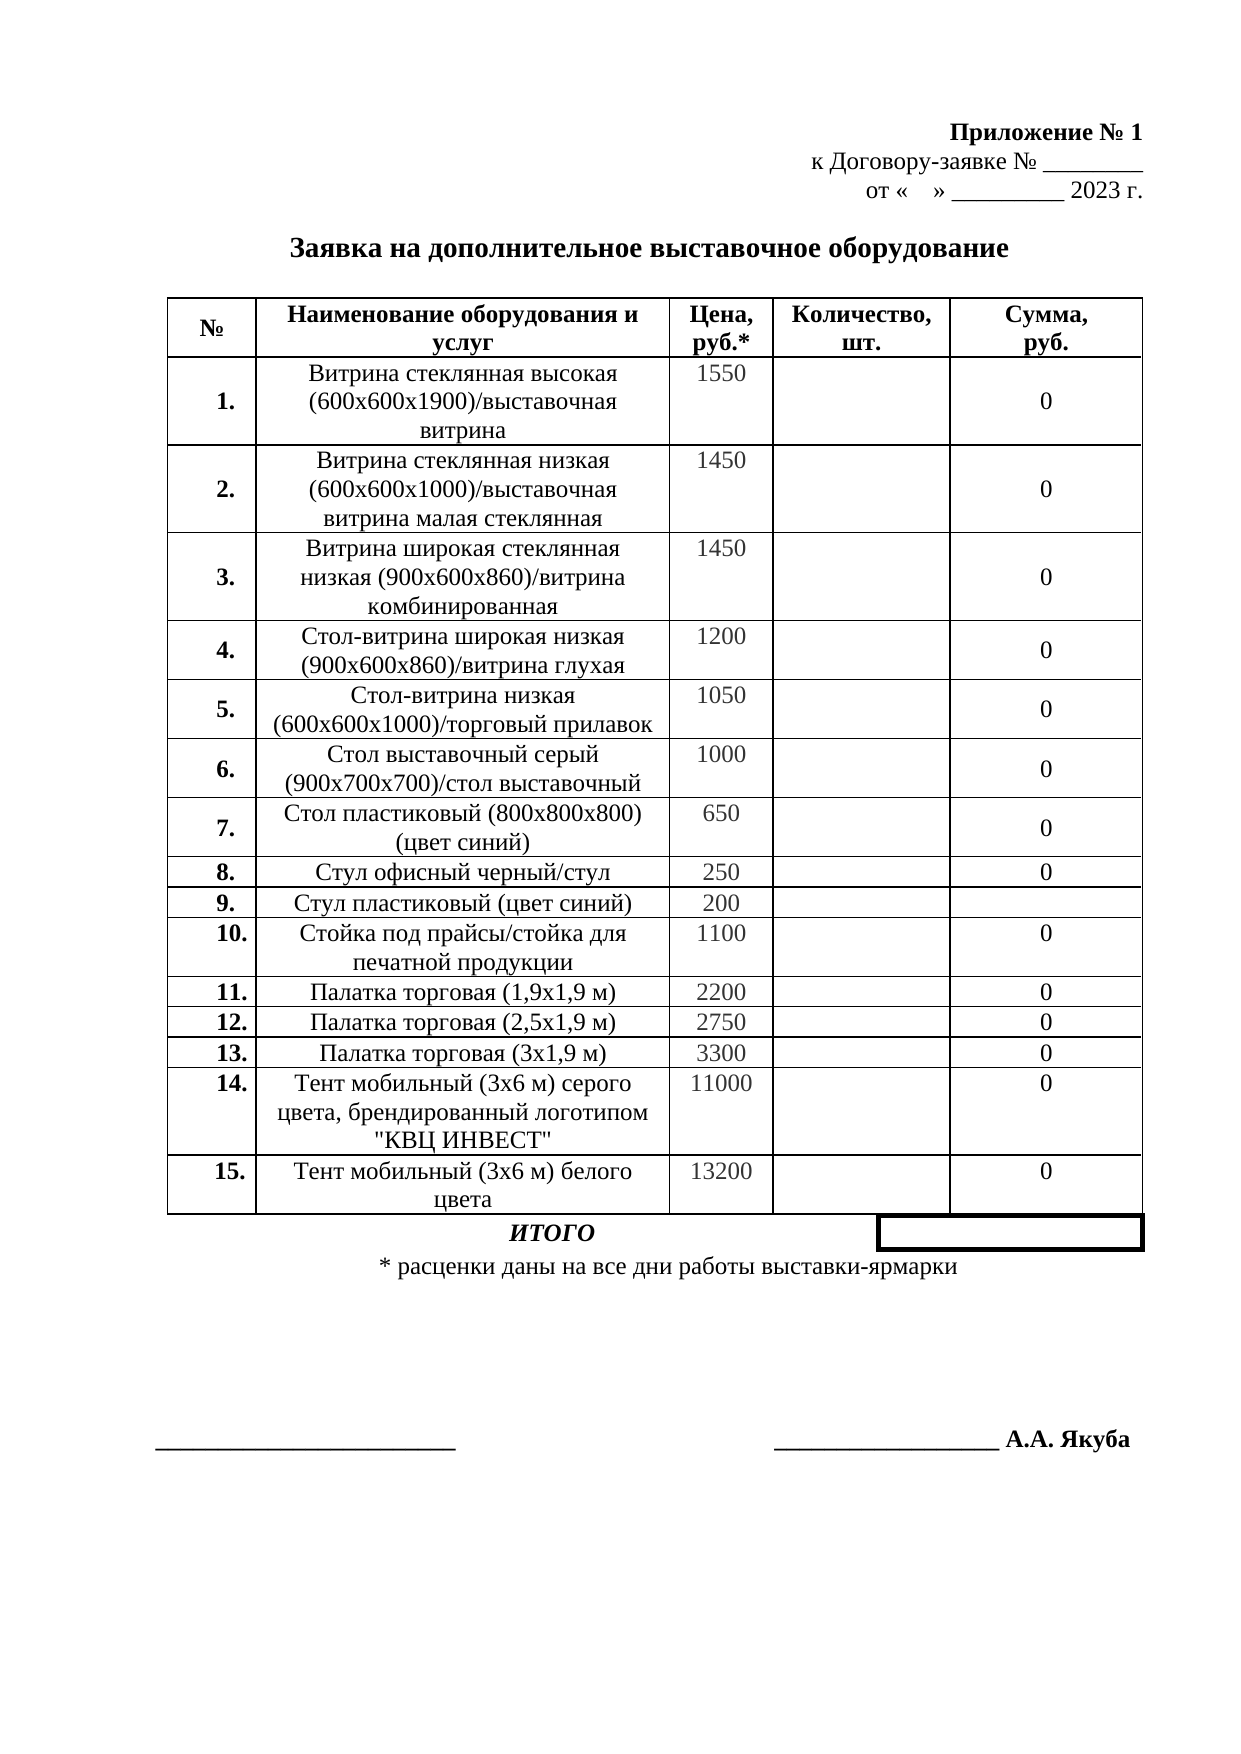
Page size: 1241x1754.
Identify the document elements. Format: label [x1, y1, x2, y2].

table_header [144, 89, 1154, 1625]
